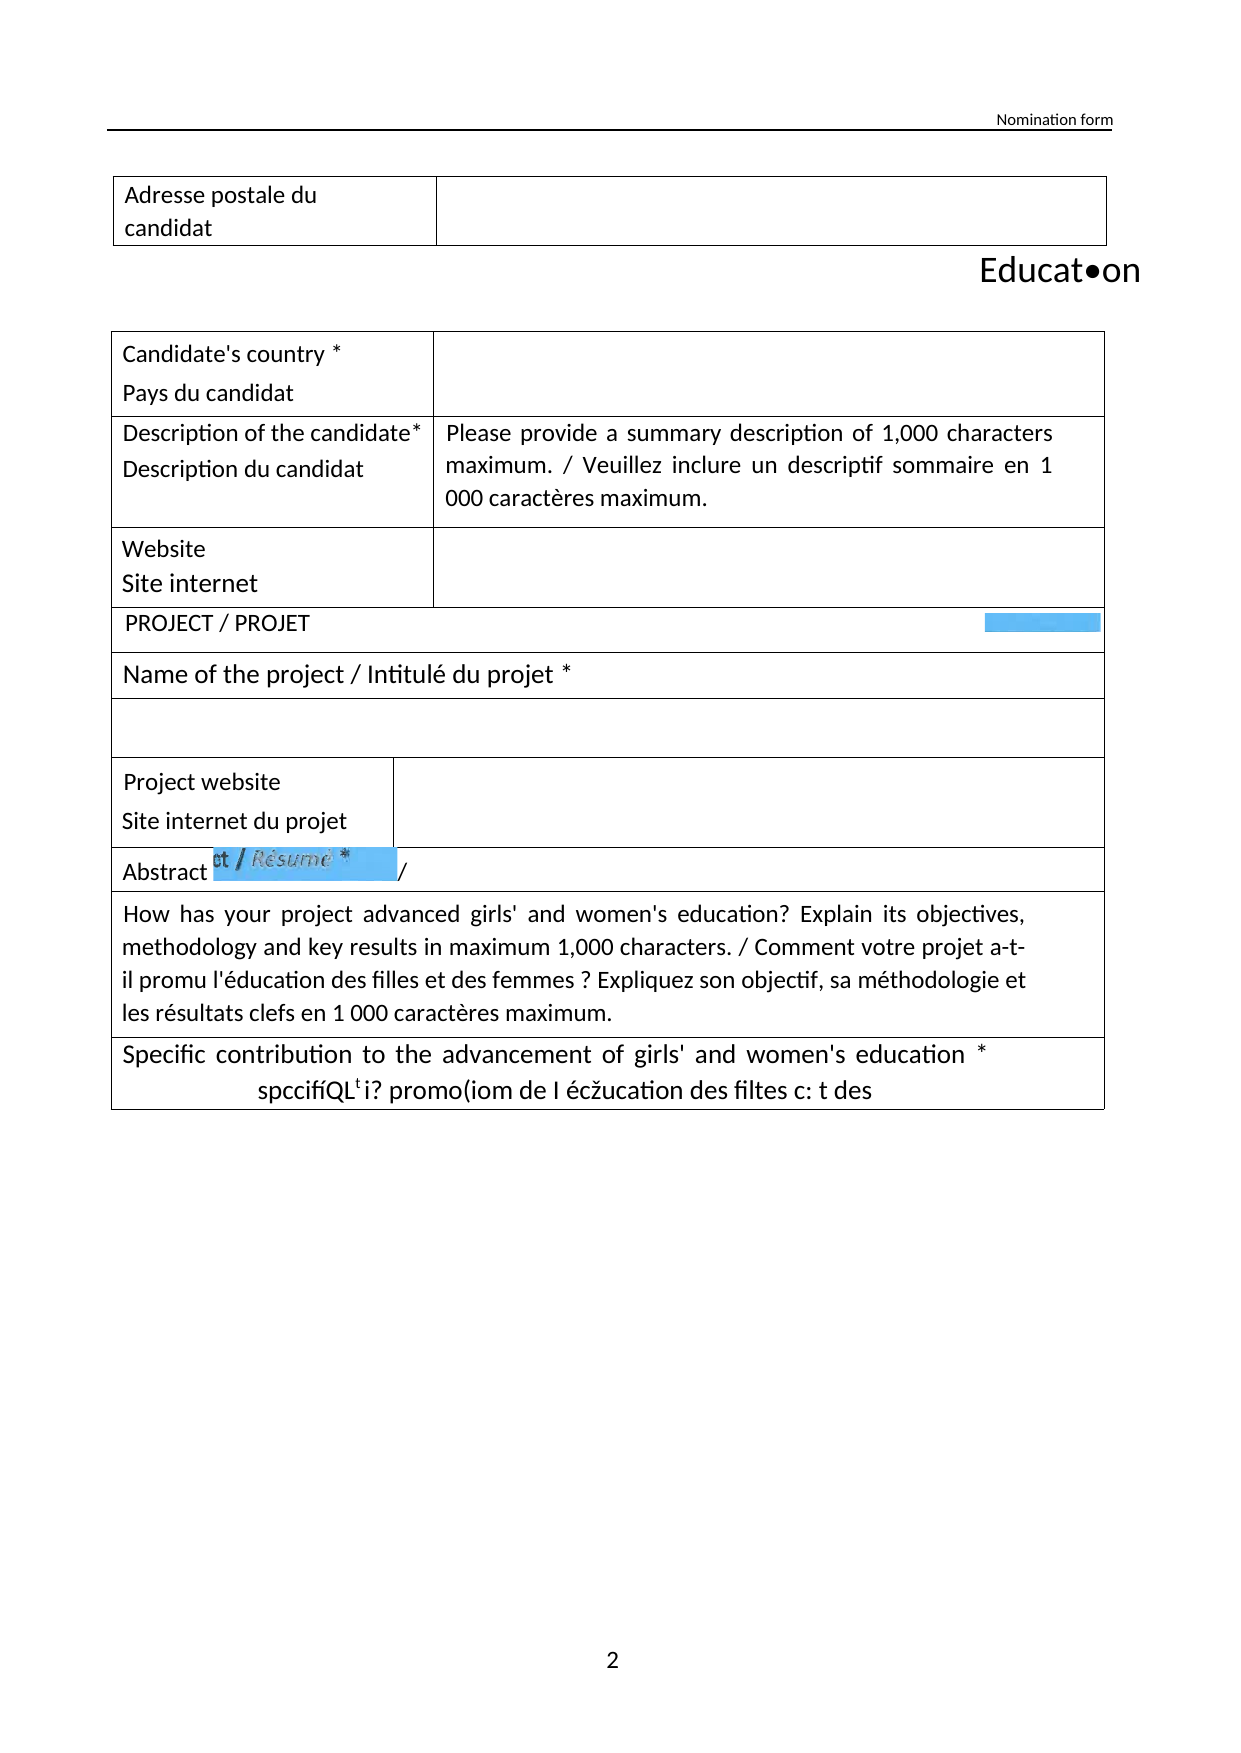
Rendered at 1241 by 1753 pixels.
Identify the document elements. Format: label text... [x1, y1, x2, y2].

table_cell [394, 758, 1104, 846]
table_cell Description of the candidate* Description du candidat [112, 417, 433, 527]
picture [984, 613, 1101, 632]
table_header [434, 332, 1104, 416]
table_cell [112, 699, 1104, 757]
table_cell Name of the project / Intitulé du projet * [112, 653, 1104, 698]
table_cell Please provide a summary description of 1,000 characters maximum. / Veuillez inclure un descriptif sommaire en 1 000 caractères maximum. [434, 417, 1104, 527]
table_cell PROJECT / PROJET [112, 608, 1104, 652]
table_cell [114, 177, 436, 245]
table_cell [437, 177, 1106, 245]
table_cell How has your project advanced girls' and women's education? Explain its objectives, methodology and key results in maximum 1,000 characters. / Comment votre projet a-t-il promu l'éducation des filles et des femmes ? Expliquez son objectif, sa méthodologie et les résultats clefs en 1 000 caractères maximum. [112, 892, 1104, 1037]
table_header Candidate's country * Pays du candidat [112, 332, 433, 416]
table_cell Website Site internet [112, 528, 433, 606]
table_cell Abstract / [112, 848, 1104, 891]
table_cell Specific contribution to the advancement of girls' and women's education * spccifíQLt i? promo(iom de I écžucation des filtes c: t des [112, 1038, 1104, 1108]
picture [213, 847, 398, 881]
table_cell [434, 528, 1104, 606]
text Educat•on [112, 246, 1141, 292]
table_cell Project website Site internet du projet [112, 758, 393, 846]
